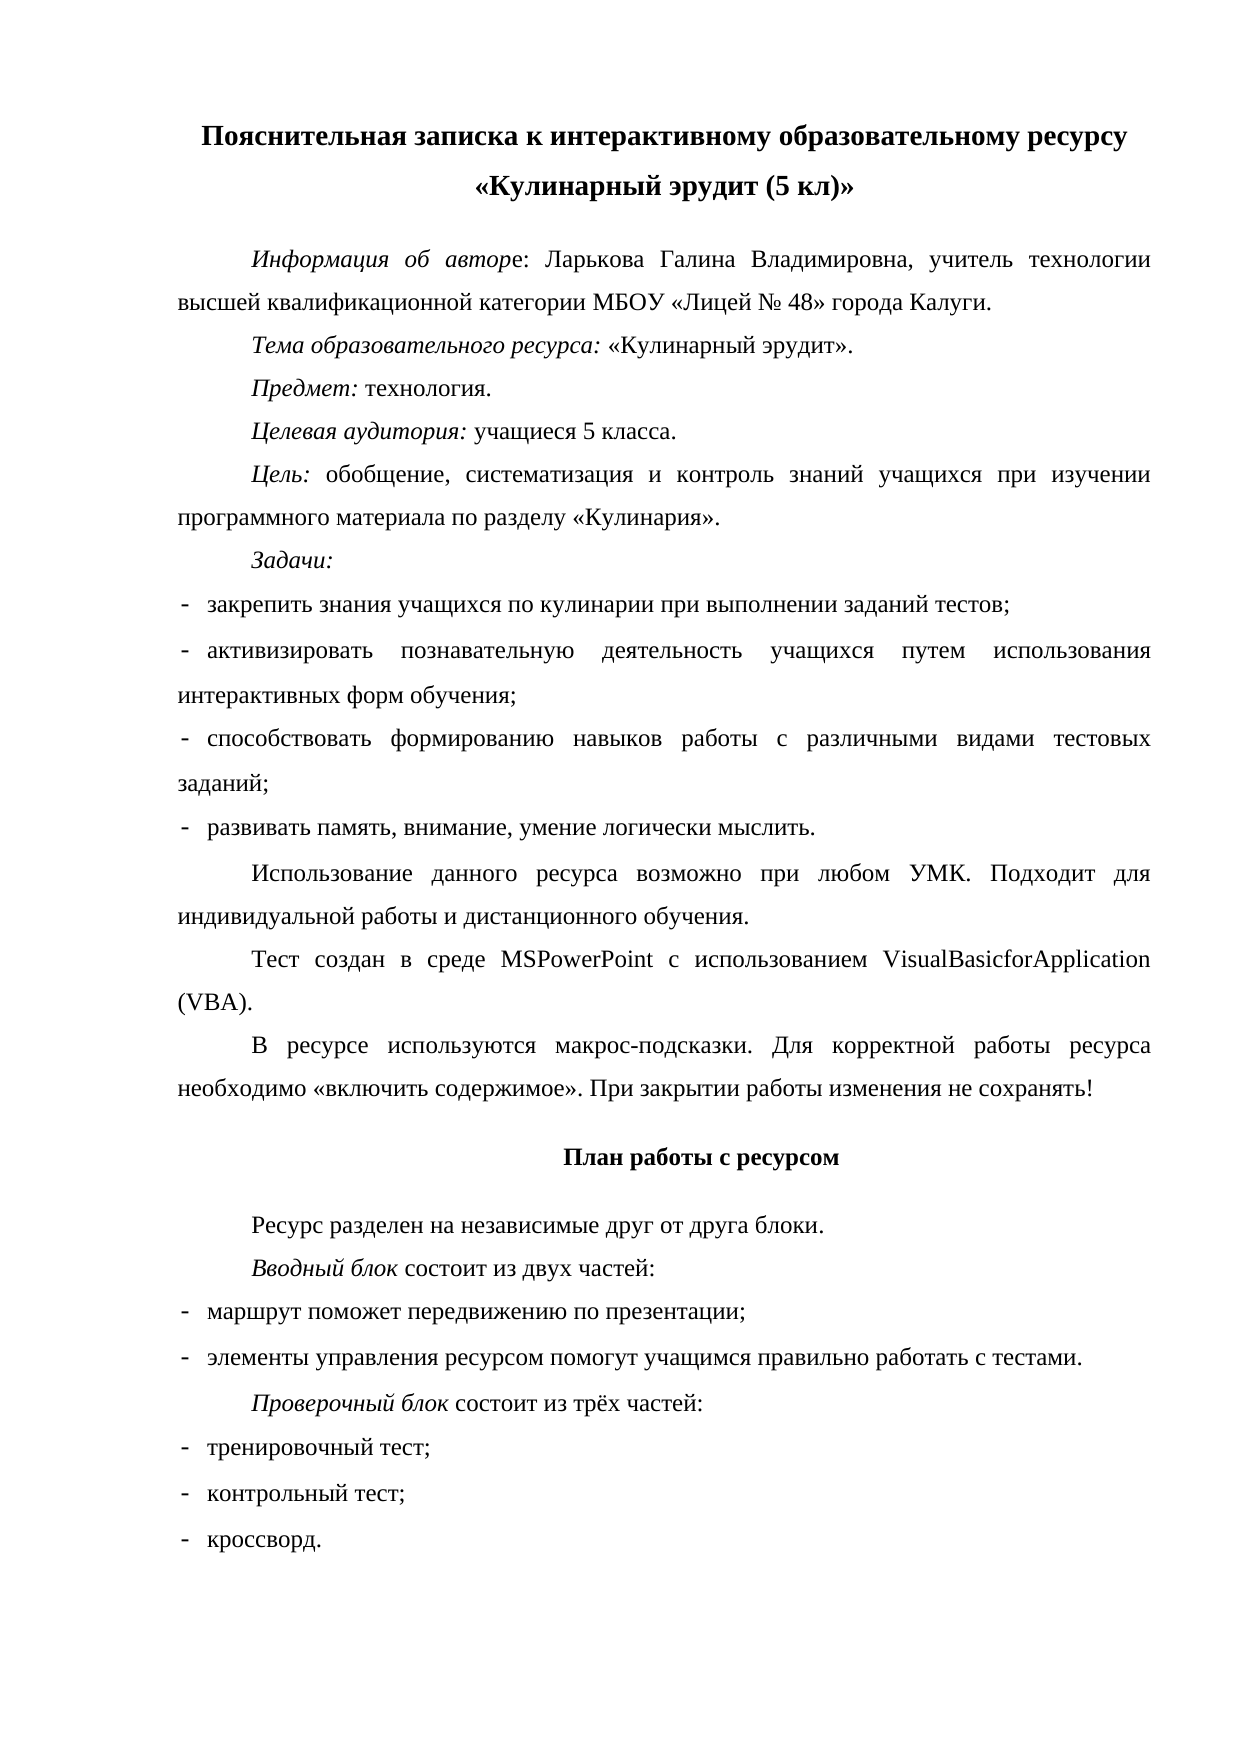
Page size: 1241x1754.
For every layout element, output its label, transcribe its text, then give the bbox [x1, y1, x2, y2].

list активизировать познавательную деятельность учащихся путем использования интерактивных форм обучения; [177, 635, 1152, 709]
list Вводный блок состоит из двух частей: [177, 1253, 1152, 1282]
text Пояснительная записка к интерактивному образовательному ресурсу «Кулинарный эрудит (5 кл)» [177, 118, 1152, 202]
list тренировочный тест; [177, 1432, 1152, 1462]
list Использование данного ресурса возможно при любом УМК. Подходит для индивидуальной работы и дистанционного обучения. [177, 858, 1152, 930]
text Информация об авторе: Ларькова Галина Владимировна, учитель технологии высшей квалификационной категории МБОУ «Лицей № 48» города Калуги. [177, 244, 1152, 316]
list элементы управления ресурсом помогут учащимся правильно работать с тестами. [177, 1342, 1152, 1373]
list Проверочный блок состоит из трёх частей: [177, 1388, 1152, 1417]
list Тест создан в среде MSPowerPoint с использованием VisualBasicforApplication (VBA). [177, 944, 1152, 1016]
text Целевая аудитория: учащиеся 5 класса. [177, 416, 1152, 445]
list маршрут поможет передвижению по презентации; [177, 1296, 1152, 1327]
text Задачи: [177, 546, 1152, 574]
text Тема образовательного ресурса: «Кулинарный эрудит». [177, 330, 1152, 359]
list План работы с ресурсом [177, 1142, 1152, 1170]
list способствовать формированию навыков работы с различными видами тестовых заданий; [177, 723, 1152, 797]
text Предмет: технология. [177, 373, 1152, 402]
text Цель: обобщение, систематизация и контроль знаний учащихся при изучении программного материала по разделу «Кулинария». [177, 459, 1152, 531]
list развивать память, внимание, умение логически мыслить. [177, 812, 1152, 842]
list Ресурс разделен на независимые друг от друга блоки. [177, 1210, 1152, 1238]
list В ресурсе используются макрос-подсказки. Для корректной работы ресурса необходимо «включить содержимое». При закрытии работы изменения не сохранять! [177, 1030, 1152, 1102]
list контрольный тест; [177, 1478, 1152, 1509]
list закрепить знания учащихся по кулинарии при выполнении заданий тестов; [177, 589, 1152, 619]
list кроссворд. [177, 1524, 1152, 1555]
